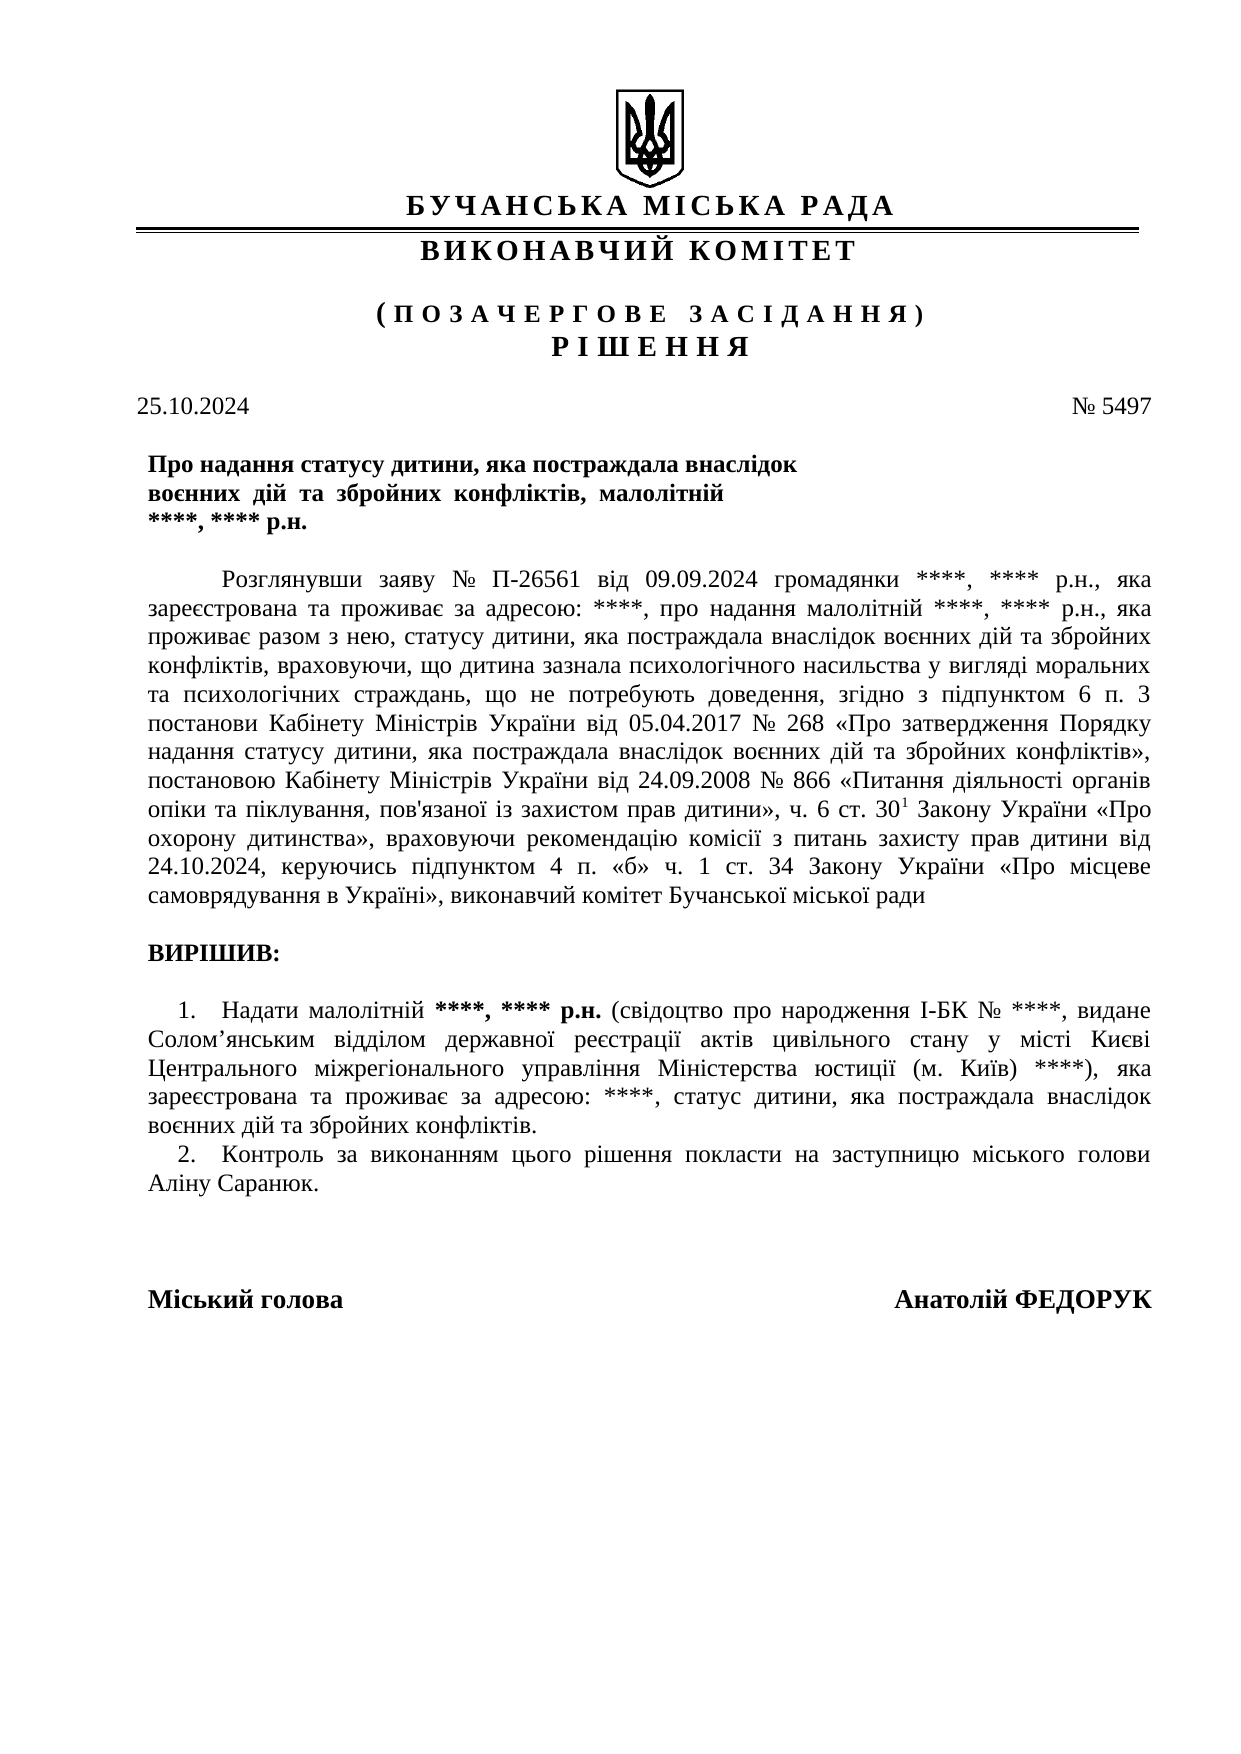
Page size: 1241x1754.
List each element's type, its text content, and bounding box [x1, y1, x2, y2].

text ****, **** р.н. [148, 506, 812, 535]
text Про надання статусу дитини, яка постраждала внаслідок воєнних дій та збройних конфліктів, малолітній [148, 449, 812, 506]
text ВИРІШИВ: [148, 938, 1152, 966]
table_header Анатолій ФЕДОРУК [650, 1283, 1163, 1314]
table_header № 5497 [650, 391, 1163, 420]
text Розглянувши заяву № П-26561 від 09.09.2024 громадянки ****, **** р.н., яка зареєстрована та проживає за адресою: ****, про надання малолітній ****, **** р.н., яка проживає разом з нею, статусу дитини, яка постраждала внаслідок воєнних дій та збройних конфліктів, враховуючи, що дитина зазнала психологічного насильства у вигляді моральних та психологічних страждань, що не потребують доведення, згідно з підпунктом 6 п. 3 постанови Кабінету Міністрів України від 05.04.2017 № 268 «Про затвердження Порядку надання статусу дитини, яка постраждала внаслідок воєнних дій та збройних конфліктів», постановою Кабінету Міністрів України від 24.09.2008 № 866 «Питання діяльності органів опіки та піклування, пов'язаної із захистом прав дитини», ч. 6 ст. 301 Закону України «Про охорону дитинства», враховуючи рекомендацію комісії з питань захисту прав дитини від 24.10.2024, керуючись підпунктом 4 п. «б» ч. 1 ст. 34 Закону України «Про місцеве самоврядування в Україні», виконавчий комітет Бучанської міської ради [148, 564, 1152, 909]
text БУЧАНСЬКА МІСЬКА РАДА [148, 188, 1152, 222]
list Контроль за виконанням цього рішення покласти на заступницю міського голови Аліну Саранюк. [148, 1139, 1152, 1196]
list Надати малолітній ****, **** р.н. (свідоцтво про народження І-БК № ****, видане Солом’янським відділом державної реєстрації актів цивільного стану у місті Києві Центрального міжрегіонального управління Міністерства юстиції (м. Київ) ****), яка зареєстрована та проживає за адресою: ****, статус дитини, яка постраждала внаслідок воєнних дій та збройних конфліктів. [148, 995, 1152, 1139]
table_header Міський голова [136, 1283, 649, 1314]
text РІШЕННЯ [148, 329, 1152, 363]
text (ПОЗАЧЕРГОВЕ ЗАСІДАННЯ) [148, 296, 1152, 329]
table_header 25.10.2024 [136, 391, 649, 420]
picture [614, 88, 686, 189]
table_header ВИКОНАВЧИЙ КОМІТЕТ [136, 233, 1139, 296]
